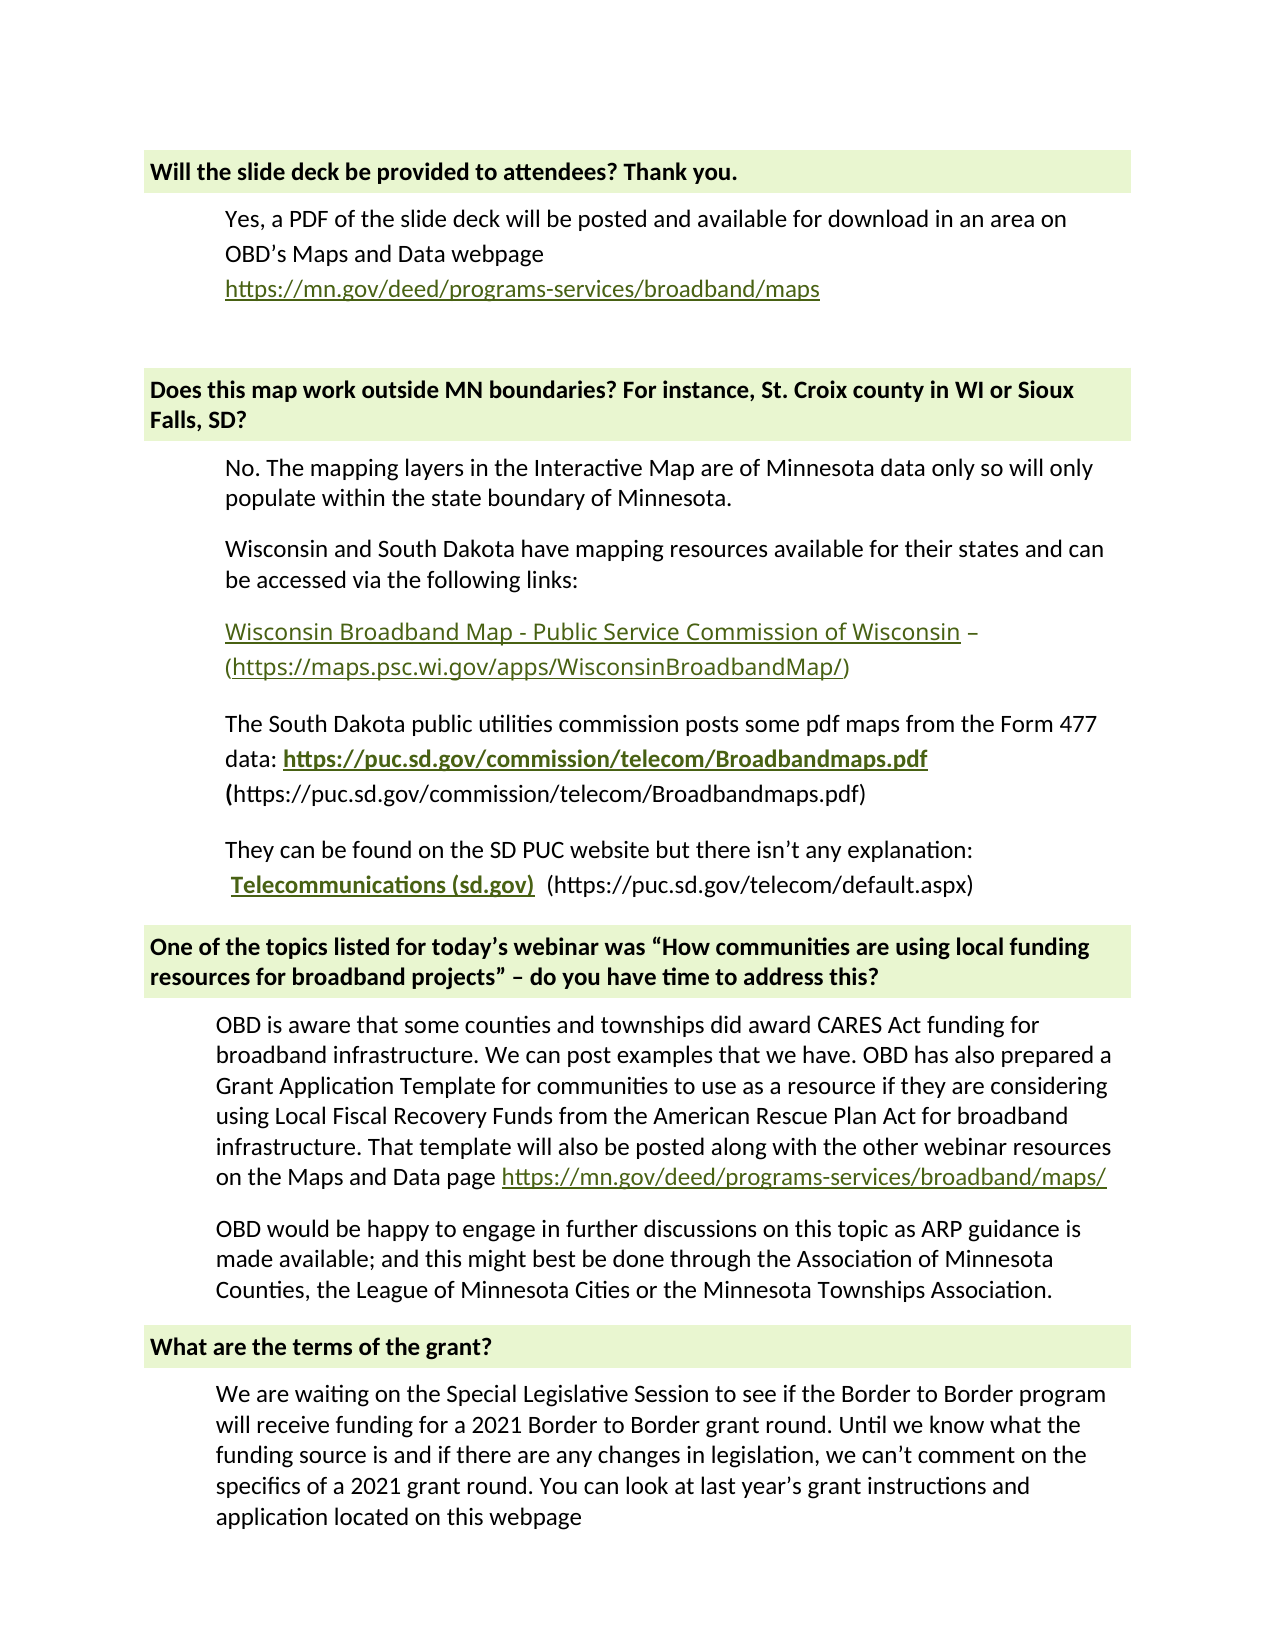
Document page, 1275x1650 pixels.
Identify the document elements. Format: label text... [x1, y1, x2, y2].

subtitle What are the terms of the grant? [150, 1331, 1125, 1362]
text No. The mapping layers in the Interactive Map are of Minnesota data only so will only populate within the state boundary of Minnesota. [225, 452, 1125, 513]
text Yes, a PDF of the slide deck will be posted and available for download in an area on OBD’s Maps and Data webpage https://mn.gov/deed/programs-services/broadband/maps [225, 203, 1125, 304]
text The South Dakota public utilities commission posts some pdf maps from the Form 477 data: https://puc.sd.gov/commission/telecom/Broadbandmaps.pdf (https://puc.sd.gov/commission/telecom/Broadbandmaps.pdf) [225, 708, 1125, 809]
text Wisconsin Broadband Map - Public Service Commission of Wisconsin – (https://maps.psc.wi.gov/apps/WisconsinBroadbandMap/) [225, 615, 1125, 683]
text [216, 1378, 1125, 1531]
text They can be found on the SD PUC website but there isn’t any explanation: Telecommunications (sd.gov) (https://puc.sd.gov/telecom/default.aspx) [225, 834, 1125, 899]
subtitle Will the slide deck be provided to attendees? Thank you. [150, 156, 1125, 187]
text Wisconsin and South Dakota have mapping resources available for their states and can be accessed via the following links: [225, 533, 1125, 594]
text OBD would be happy to engage in further discussions on this topic as ARP guidance is made available; and this might best be done through the Association of Minnesota Counties, the League of Minnesota Cities or the Minnesota Townships Association. [216, 1213, 1125, 1304]
subtitle Does this map work outside MN boundaries? For instance, St. Croix county in WI or Sioux Falls, SD? [150, 374, 1125, 435]
text OBD is aware that some counties and townships did award CARES Act funding for broadband infrastructure. We can post examples that we have. OBD has also prepared a Grant Application Template for communities to use as a resource if they are considering using Local Fiscal Recovery Funds from the American Rescue Plan Act for broadband infrastructure. That template will also be posted along with the other webinar resources on the Maps and Data page https://mn.gov/deed/programs-services/broadband/maps/ [216, 1009, 1125, 1192]
subtitle One of the topics listed for today’s webinar was “How communities are using local funding resources for broadband projects” – do you have time to address this? [150, 931, 1125, 992]
